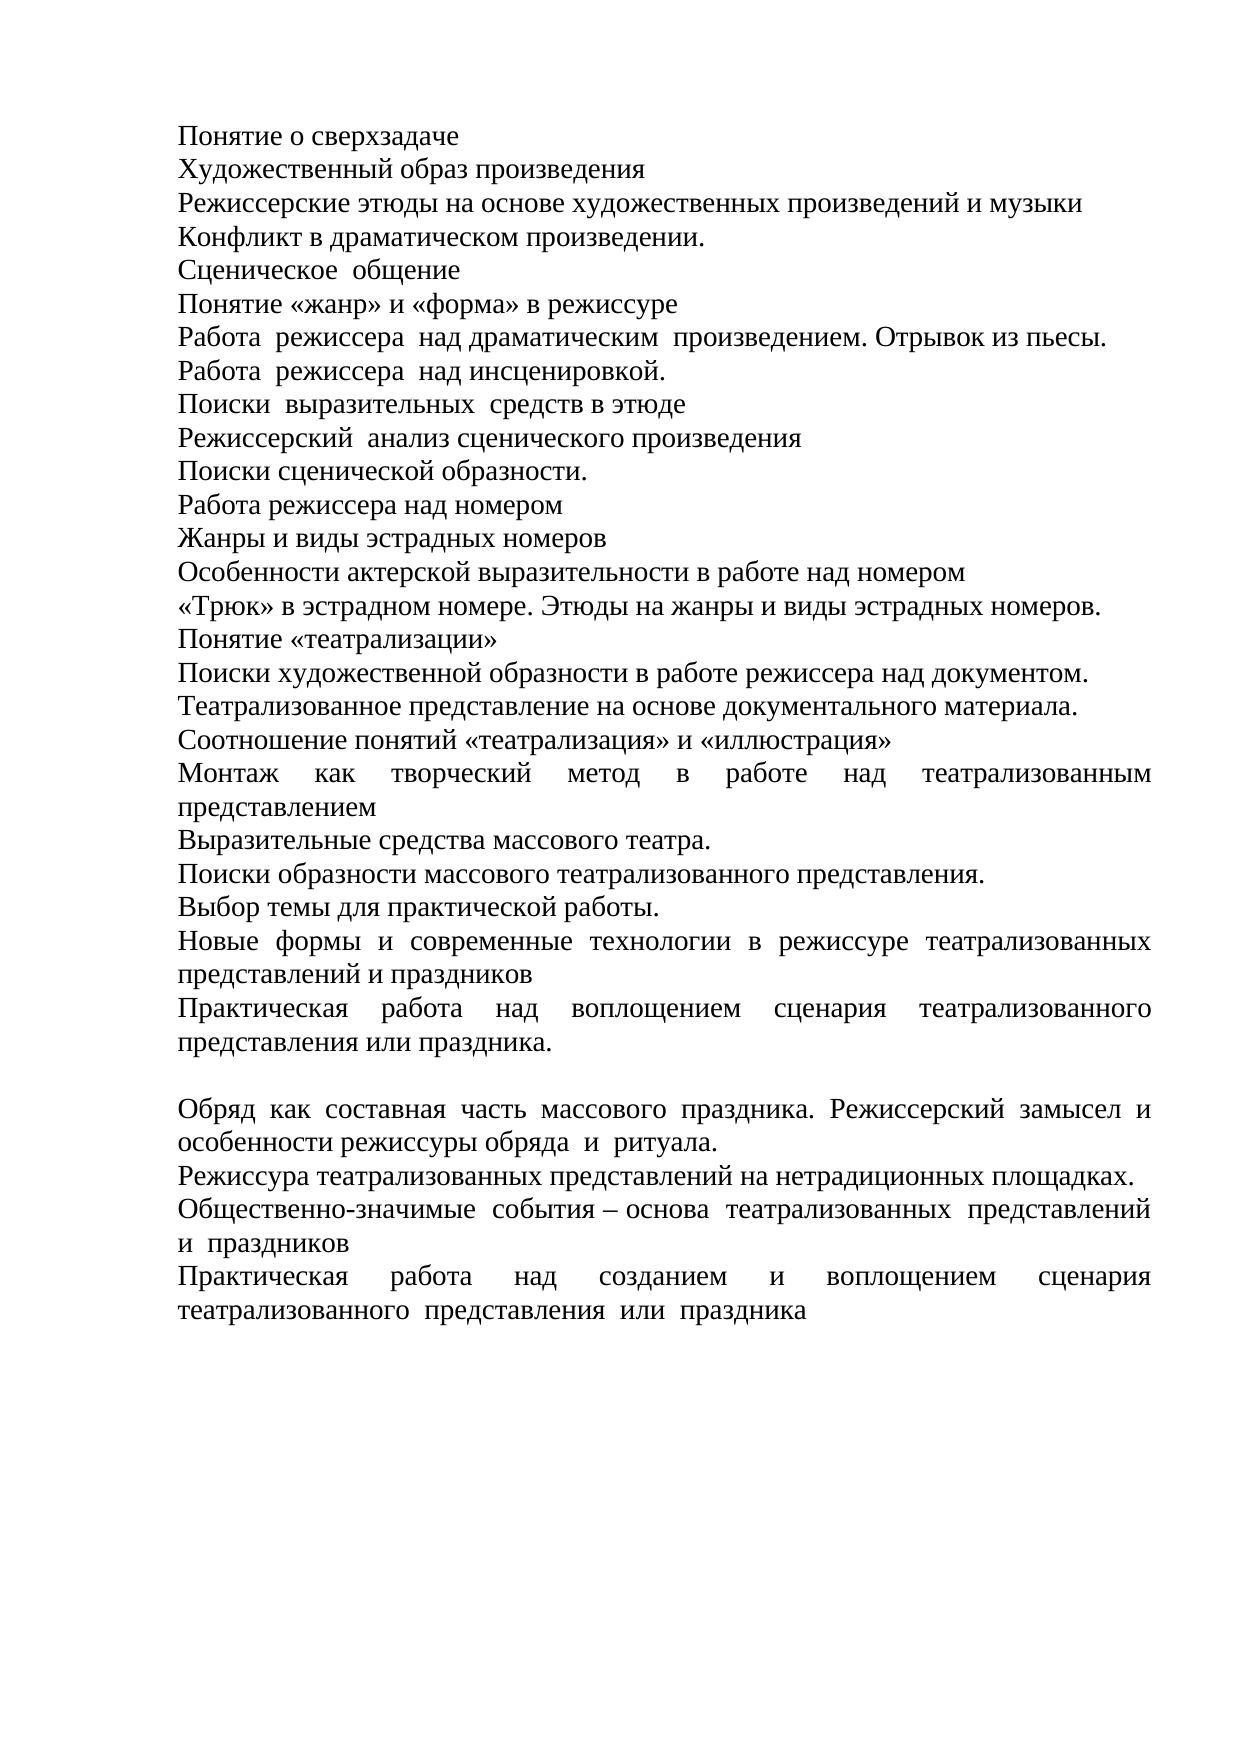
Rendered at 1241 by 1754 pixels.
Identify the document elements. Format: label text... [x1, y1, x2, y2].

text Жанры и виды эстрадных номеров [177, 521, 1152, 554]
text «Трюк» в эстрадном номере. Этюды на жанры и виды эстрадных номеров. [177, 588, 1152, 621]
text Понятие о сверхзадаче [177, 118, 1152, 152]
text Театрализованное представление на основе документального материала. [177, 688, 1152, 722]
text Поиски выразительных средств в этюде [177, 386, 1152, 420]
text Монтаж как творческий метод в работе над театрализованным представлением [177, 755, 1152, 822]
text Сценическое общение [177, 252, 1152, 286]
text Работа режиссера над инсценировкой. [177, 353, 1152, 386]
text Режиссерский анализ сценического произведения [177, 420, 1152, 453]
text Поиски художественной образности в работе режиссера над документом. [177, 655, 1152, 688]
text Понятие «жанр» и «форма» в режиссуре [177, 286, 1152, 319]
text Конфликт в драматическом произведении. [177, 219, 1152, 252]
text Поиски сценической образности. [177, 453, 1152, 487]
text Обряд как составная часть массового праздника. Режиссерский замысел и особенности режиссуры обряда и ритуала. [177, 1091, 1152, 1158]
text Выразительные средства массового театра. [177, 822, 1152, 856]
text Новые формы и современные технологии в режиссуре театрализованных представлений и праздников [177, 923, 1152, 990]
text Особенности актерской выразительности в работе над номером [177, 554, 1152, 588]
text Выбор темы для практической работы. [177, 889, 1152, 923]
text Практическая работа над созданием и воплощением сценария театрализованного представления или праздника [177, 1258, 1152, 1326]
text Общественно-значимые события – основа театрализованных представлений и праздников [177, 1191, 1152, 1258]
text Поиски образности массового театрализованного представления. [177, 856, 1152, 889]
text Понятие «театрализации» [177, 621, 1152, 655]
text Соотношение понятий «театрализация» и «иллюстрация» [177, 722, 1152, 755]
text Художественный образ произведения [177, 152, 1152, 185]
text Режиссерские этюды на основе художественных произведений и музыки [177, 185, 1152, 219]
text Практическая работа над воплощением сценария театрализованного представления или праздника. [177, 990, 1152, 1057]
text Работа режиссера над номером [177, 487, 1152, 521]
text Работа режиссера над драматическим произведением. Отрывок из пьесы. [177, 319, 1152, 353]
text Режиссура театрализованных представлений на нетрадиционных площадках. [177, 1158, 1152, 1191]
